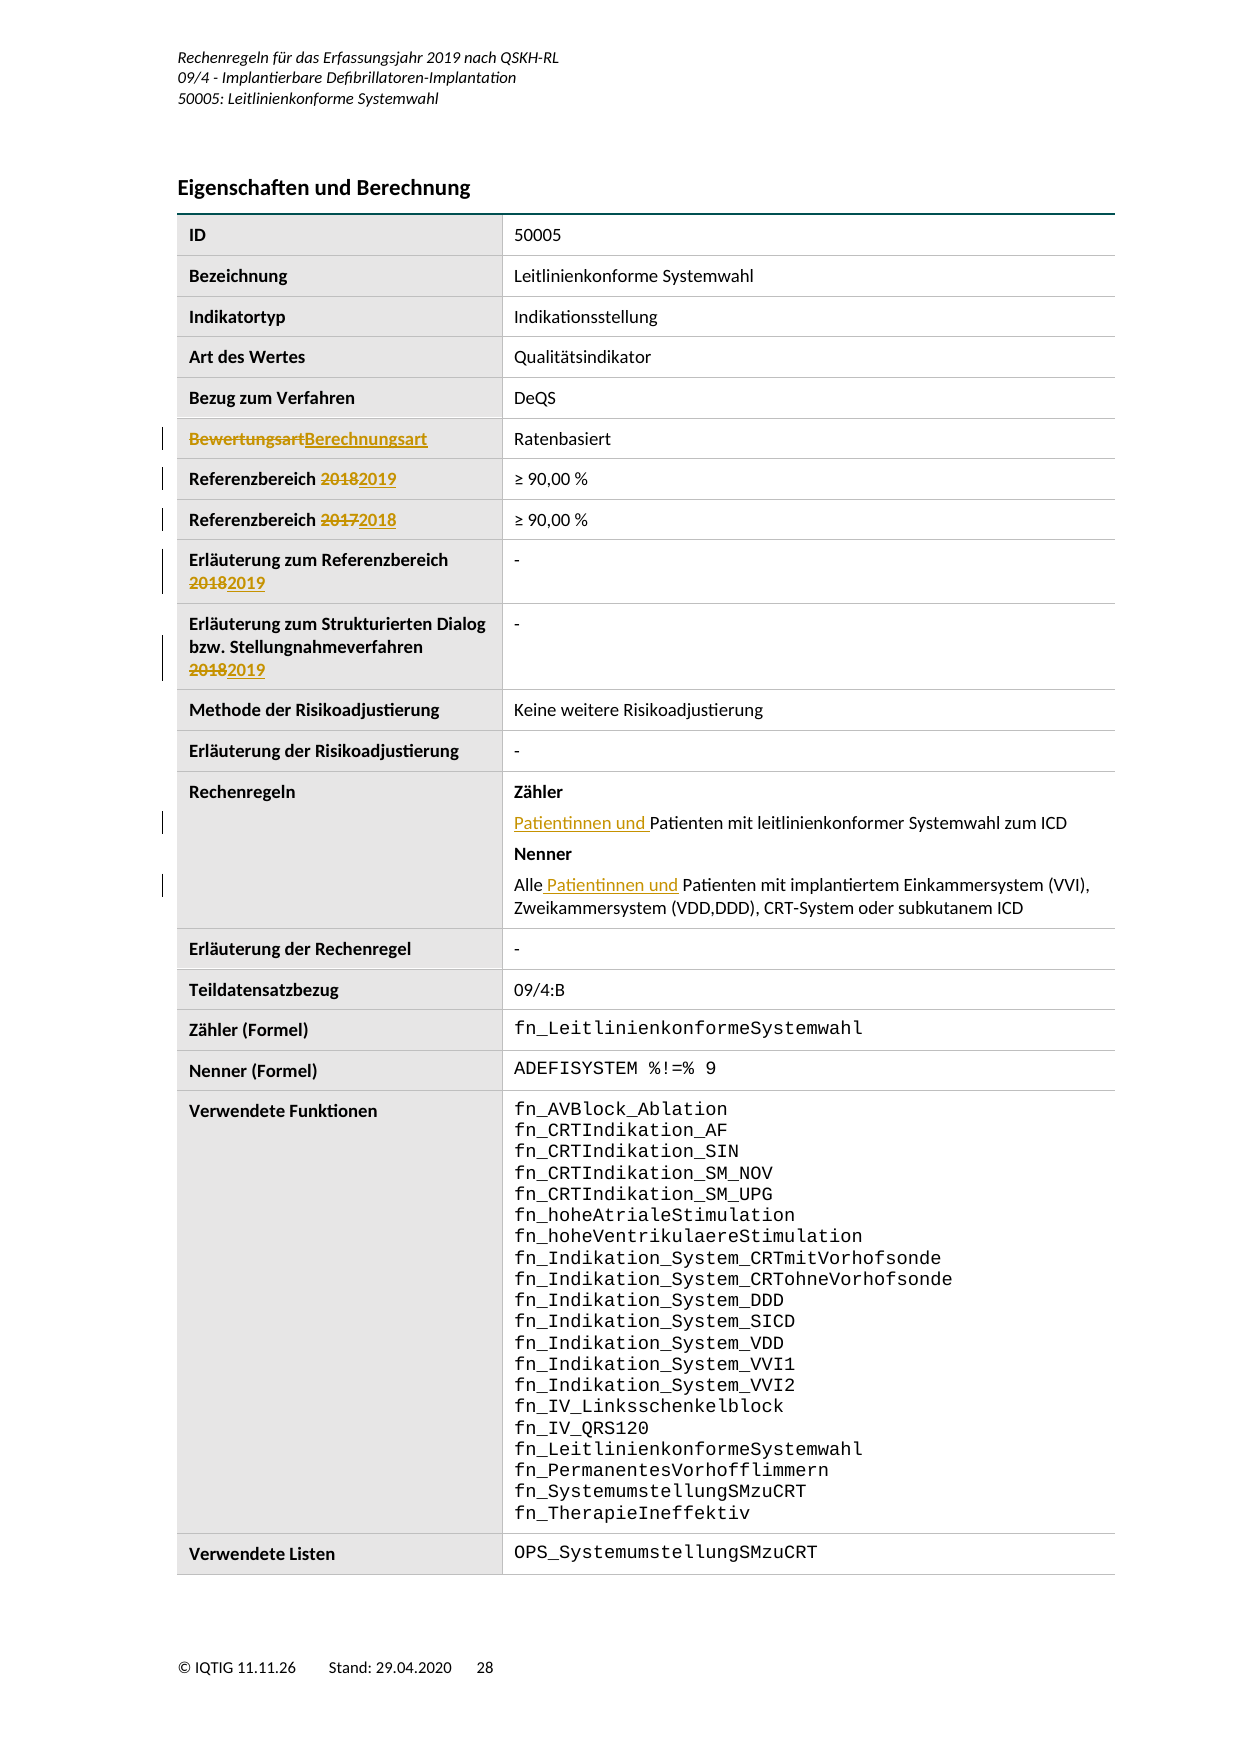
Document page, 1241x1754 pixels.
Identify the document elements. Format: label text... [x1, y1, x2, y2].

table_cell - [503, 929, 1115, 968]
table_header 50005 [503, 215, 1115, 255]
table_cell Erläuterung zum Strukturierten Dialog bzw. Stellungnahmeverfahren [177, 604, 502, 689]
table_cell Qualitätsindikator [503, 337, 1115, 377]
table_cell Zähler Patienten mit leitlinienkonformer Systemwahl zum ICD Nenner Alle Patienten mit implantiertem Einkammersystem (VVI), Zweikammersystem (VDD,DDD), CRT-System oder subkutanem ICD [503, 772, 1115, 928]
table_cell - [503, 731, 1115, 771]
table_cell DeQS [503, 378, 1115, 417]
table_cell fn_AVBlock_Ablation fn_CRTIndikation_AF fn_CRTIndikation_SIN fn_CRTIndikation_SM_NOV fn_CRTIndikation_SM_UPG fn_hoheAtrialeStimulation fn_hoheVentrikulaereStimulation fn_Indikation_System_CRTmitVorhofsonde fn_Indikation_System_CRTohneVorhofsonde fn_Indikation_System_DDD fn_Indikation_System_SICD fn_Indikation_System_VDD fn_Indikation_System_VVI1 fn_Indikation_System_VVI2 fn_IV_Linksschenkelblock fn_IV_QRS120 fn_LeitlinienkonformeSystemwahl fn_PermanentesVorhofflimmern fn_SystemumstellungSMzuCRT fn_TherapieIneffektiv [503, 1091, 1115, 1533]
table_cell Referenzbereich [177, 459, 502, 499]
table_cell Indikatortyp [177, 297, 502, 336]
table_cell Nenner (Formel) [177, 1051, 502, 1090]
table_cell Erläuterung der Risikoadjustierung [177, 731, 502, 771]
table_cell Art des Wertes [177, 337, 502, 377]
table_cell Indikationsstellung [503, 297, 1115, 336]
table_cell Referenzbereich [177, 500, 502, 539]
table_cell - [503, 540, 1115, 603]
table_cell fn_LeitlinienkonformeSystemwahl [503, 1010, 1115, 1050]
table_cell Bezeichnung [177, 256, 502, 296]
table_header ID [177, 215, 502, 255]
text Eigenschaften und Berechnung [177, 173, 1122, 201]
table_cell OPS_SystemumstellungSMzuCRT [503, 1534, 1115, 1574]
table_cell Erläuterung zum Referenzbereich [177, 540, 502, 603]
table_cell Zähler (Formel) [177, 1010, 502, 1050]
table_cell ≥ 90,00 % [503, 459, 1115, 499]
table_cell ≥ 90,00 % [503, 500, 1115, 539]
table_cell Verwendete Listen [177, 1534, 502, 1574]
table_cell Verwendete Funktionen [177, 1091, 502, 1533]
table_cell Rechenregeln [177, 772, 502, 928]
table_cell Methode der Risikoadjustierung [177, 690, 502, 730]
table_cell Bezug zum Verfahren [177, 378, 502, 417]
table_cell ADEFISYSTEM %!=% 9 [503, 1051, 1115, 1090]
table_cell - [503, 604, 1115, 689]
table_cell 09/4:B [503, 970, 1115, 1009]
table_cell [177, 419, 502, 458]
table_cell Teildatensatzbezug [177, 970, 502, 1009]
table_cell Ratenbasiert [503, 419, 1115, 458]
table_cell Keine weitere Risikoadjustierung [503, 690, 1115, 730]
table_cell Erläuterung der Rechenregel [177, 929, 502, 968]
table_cell Leitlinienkonforme Systemwahl [503, 256, 1115, 296]
